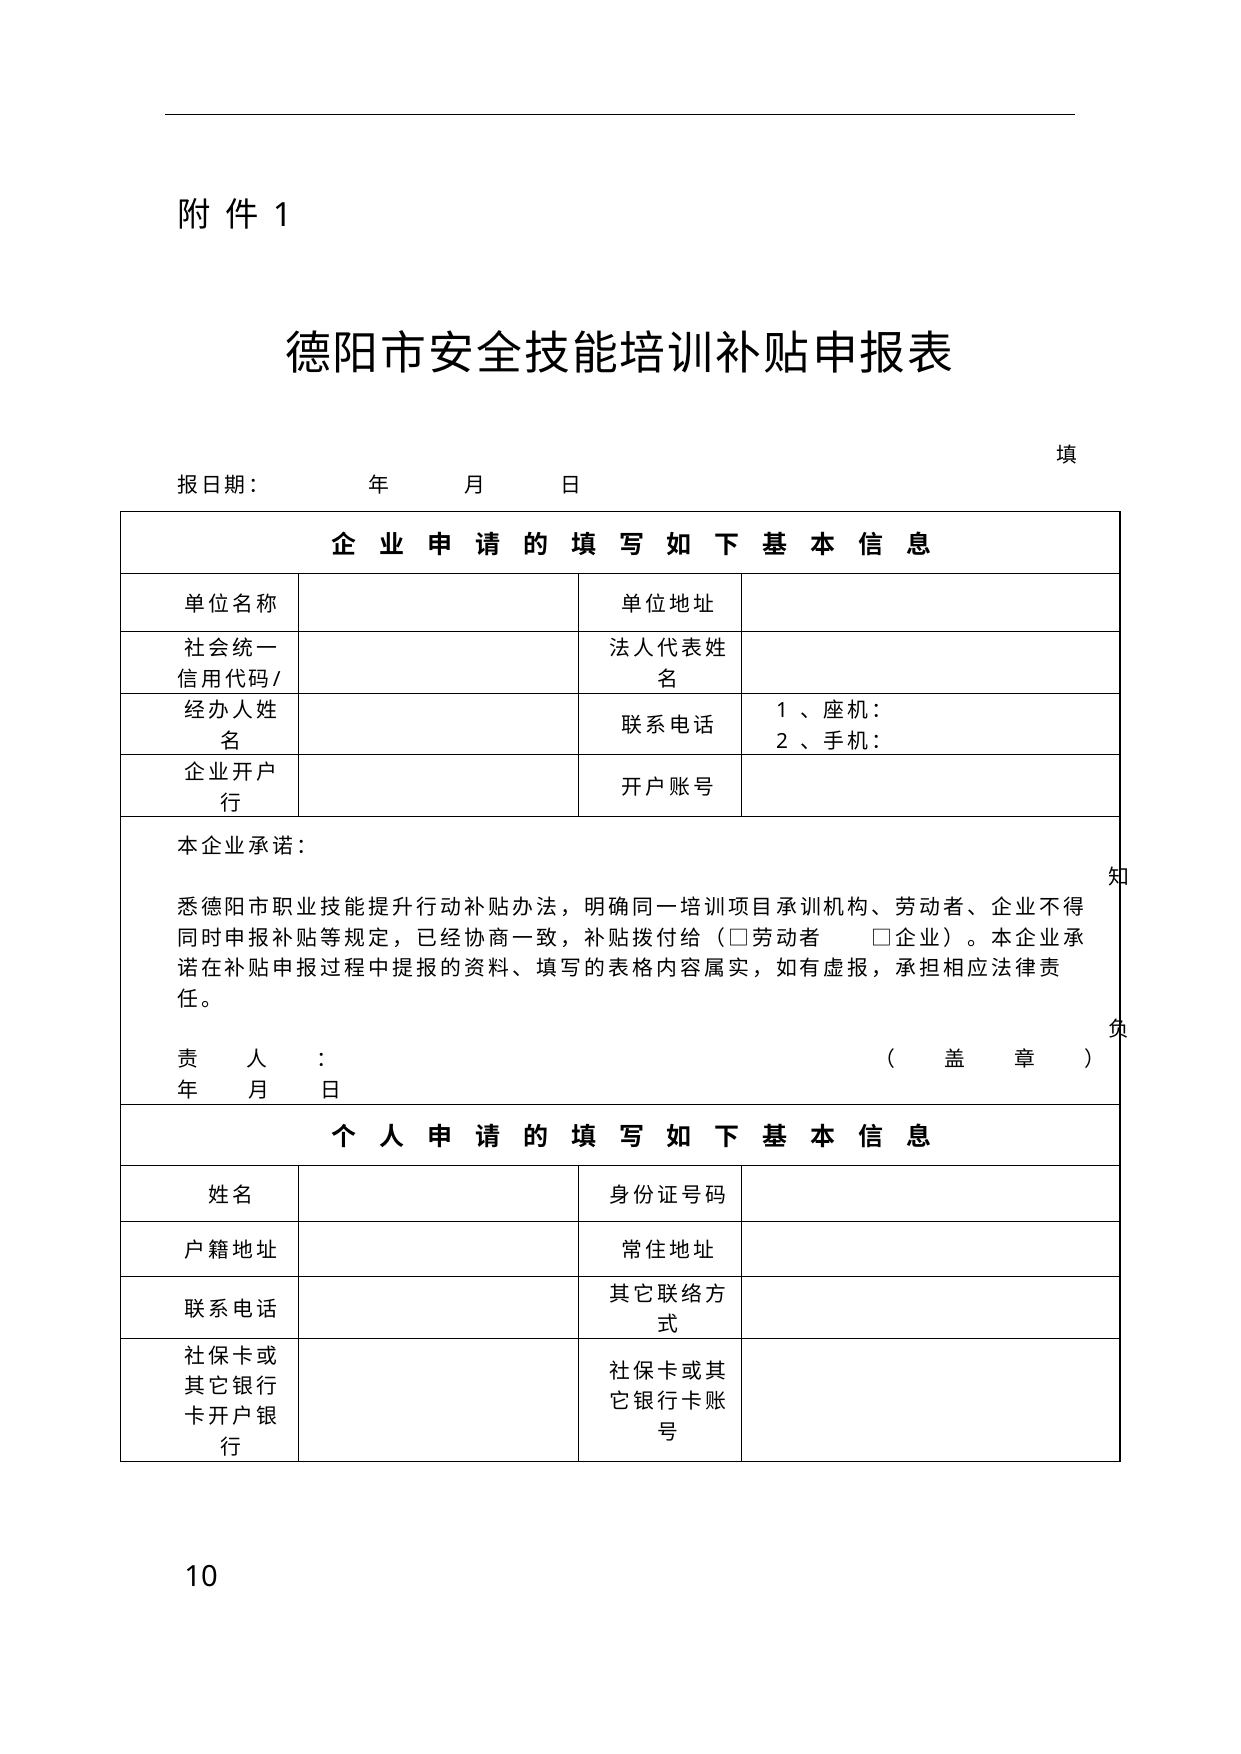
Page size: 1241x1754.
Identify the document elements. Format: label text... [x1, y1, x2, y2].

table_cell [742, 574, 1119, 631]
table_cell [742, 1339, 1119, 1461]
table_cell [299, 632, 578, 692]
table_cell 单位名称 [121, 574, 298, 631]
table_cell [299, 694, 578, 754]
table_cell [742, 1222, 1119, 1276]
table_cell 联系电话 [121, 1277, 298, 1338]
table_cell 开户账号 [579, 755, 741, 816]
table_cell 社保卡或其它银行卡账号 [579, 1339, 741, 1461]
table_cell 法人代表姓名 [579, 632, 741, 692]
table_cell [742, 1166, 1119, 1221]
table_cell [299, 755, 578, 816]
table_cell [299, 1339, 578, 1461]
table_cell 社保卡或其它银行卡开户银行 [121, 1339, 298, 1461]
table_cell 个人申请的填写如下基本信息 [121, 1105, 1119, 1165]
table_cell 经办人姓名 [121, 694, 298, 754]
table_cell 联系电话 [579, 694, 741, 754]
table_cell 本企业承诺： 知悉德阳市职业技能提升行动补贴办法，明确同一培训项目承训机构、劳动者、企业不得同时申报补贴等规定，已经协商一致，补贴拨付给（□劳动者 □企业）。本企业承诺在补贴申报过程中提报的资料、填写的表格内容属实，如有虚报，承担相应法律责任。 负责人： （盖章） 年 月 日 [121, 817, 1119, 1103]
table_cell 企业开户行 [121, 755, 298, 816]
table_cell 身份证号码 [579, 1166, 741, 1221]
table_cell [299, 1166, 578, 1221]
table_cell [299, 574, 578, 631]
table_cell 社会统一信用代码/ [121, 632, 298, 692]
table_header 企业申请的填写如下基本信息 [121, 512, 1119, 573]
text 德阳市安全技能培训补贴申报表 [177, 304, 1063, 395]
table_cell [299, 1222, 578, 1276]
table_cell 常住地址 [579, 1222, 741, 1276]
text 附件1 [177, 182, 1063, 243]
text 填报日期： 年 月 日 [177, 438, 1056, 499]
table_cell [742, 755, 1119, 816]
table_cell [299, 1277, 578, 1338]
table_cell 姓名 [121, 1166, 298, 1221]
table_cell [742, 1277, 1119, 1338]
table_cell [742, 632, 1119, 692]
table_cell 其它联络方式 [579, 1277, 741, 1338]
table_cell 1、座机： 2、手机： [742, 694, 1119, 754]
table_cell 单位地址 [579, 574, 741, 631]
table_cell 户籍地址 [121, 1222, 298, 1276]
